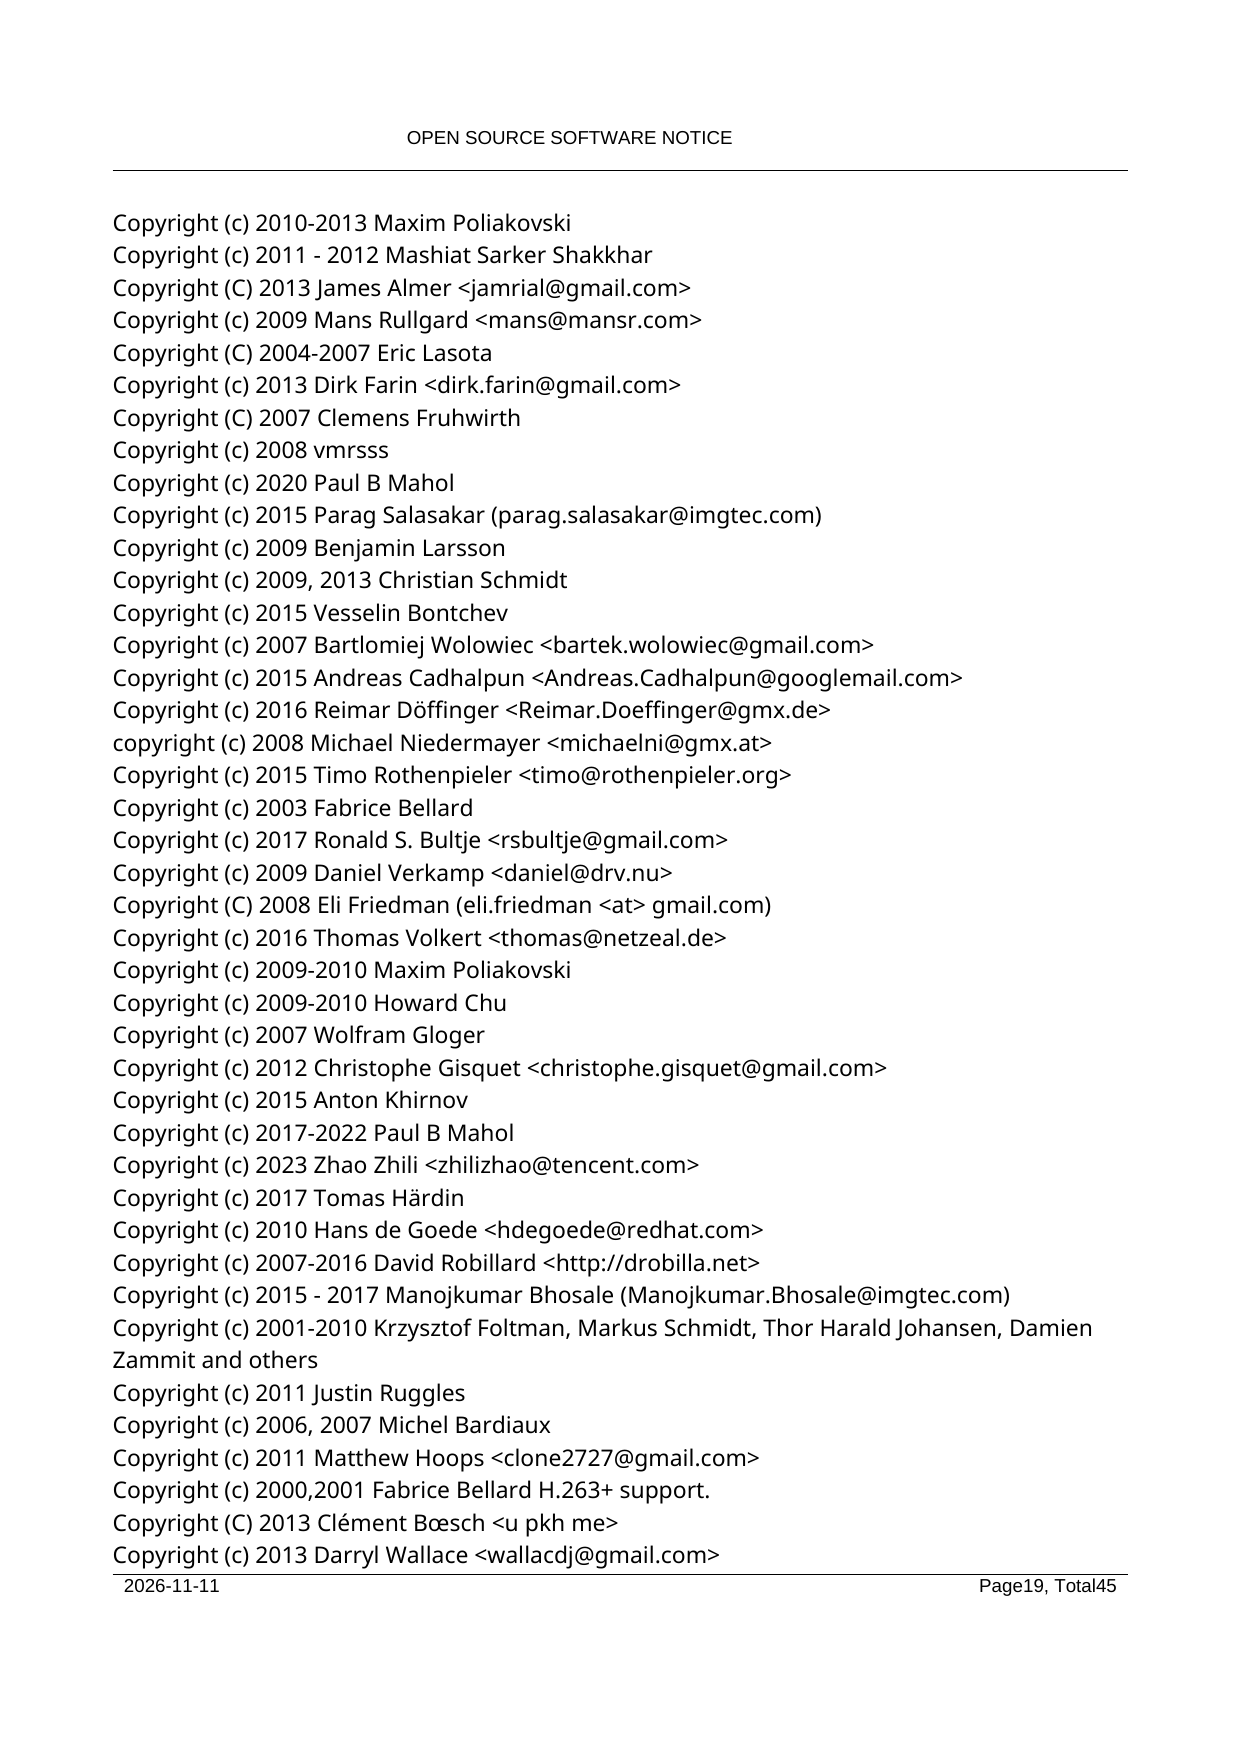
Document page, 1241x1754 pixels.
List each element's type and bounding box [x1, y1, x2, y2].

text [112, 206, 1128, 1571]
